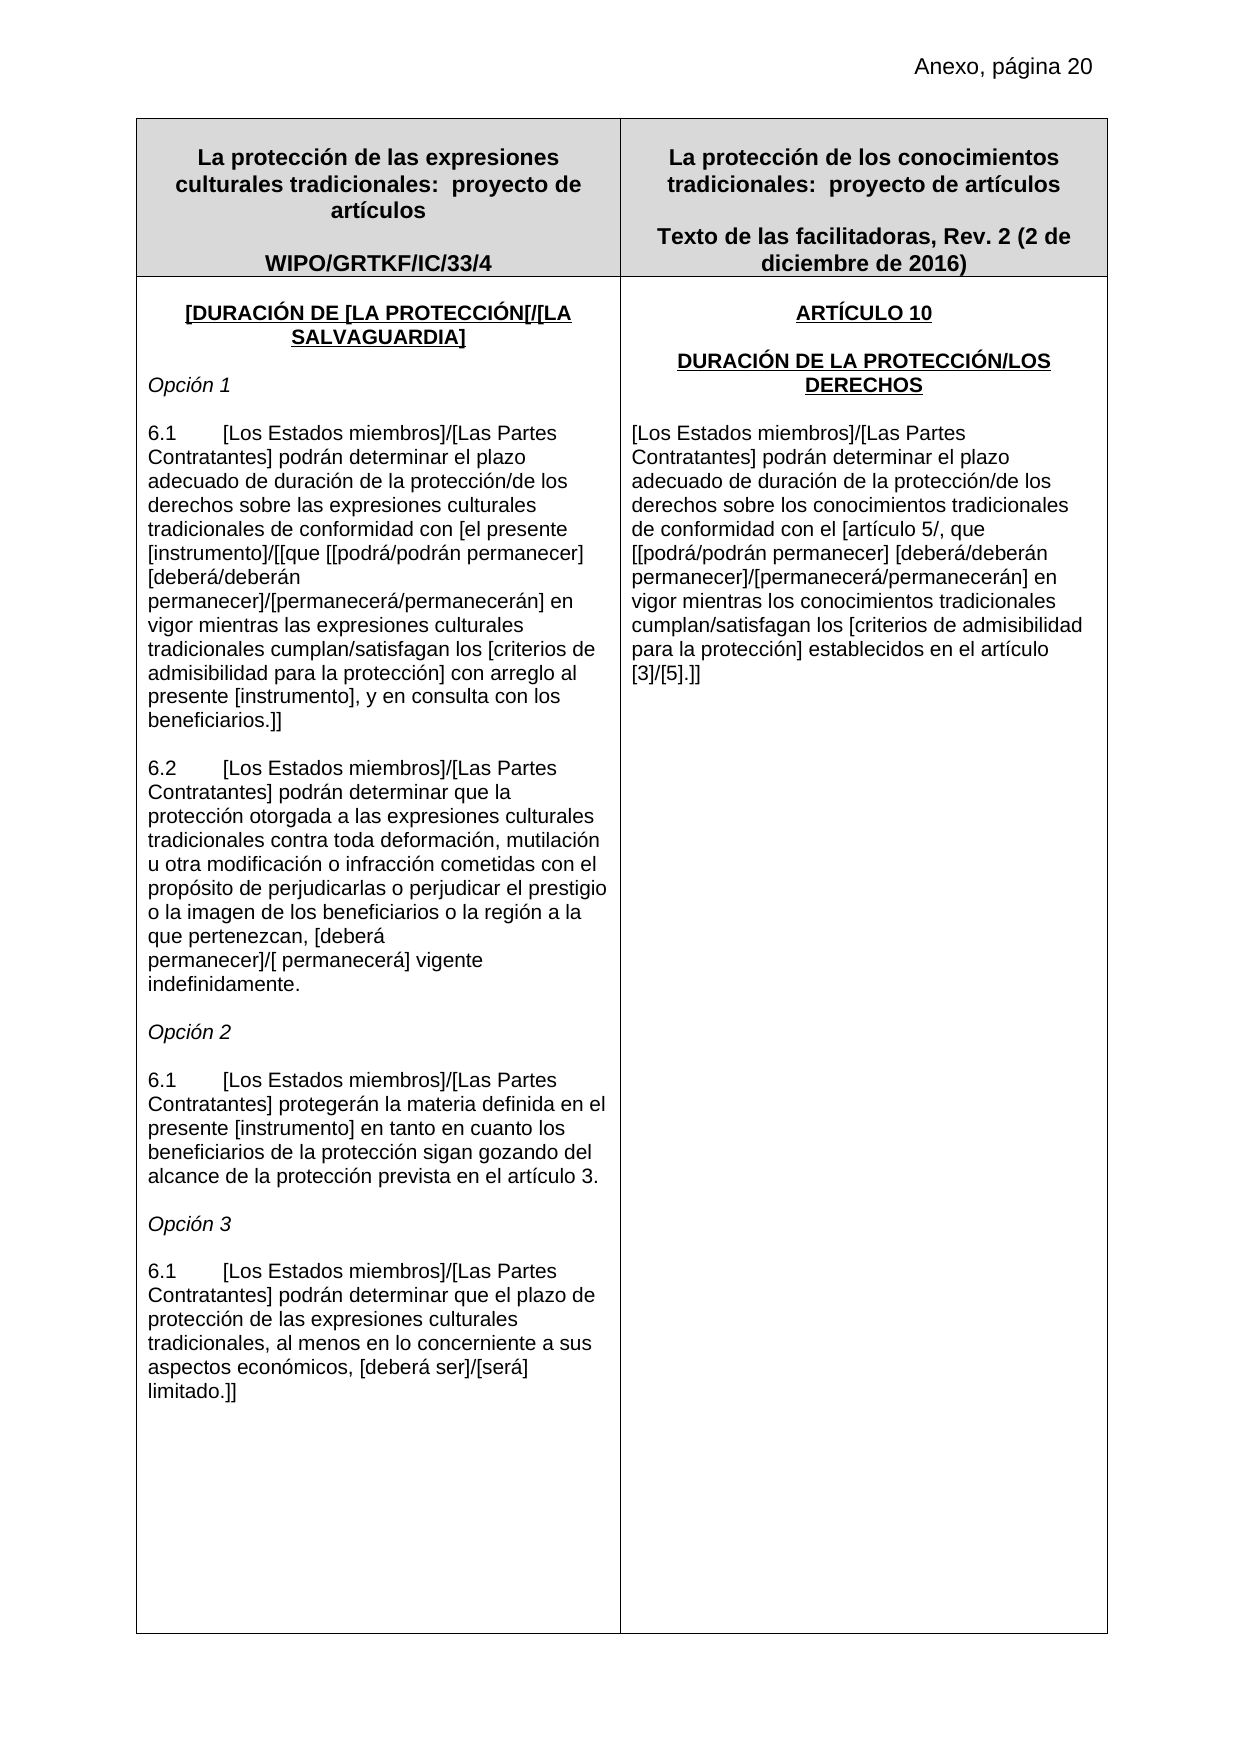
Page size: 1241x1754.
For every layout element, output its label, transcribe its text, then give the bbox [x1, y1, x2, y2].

table_header La protección de las expresiones culturales tradicionales: proyecto de artículos WIPO/GRTKF/IC/33/4 [137, 119, 620, 276]
table_header La protección de los conocimientos tradicionales: proyecto de artículos Texto de las facilitadoras, Rev. 2 (2 de diciembre de 2016) [621, 119, 1107, 276]
